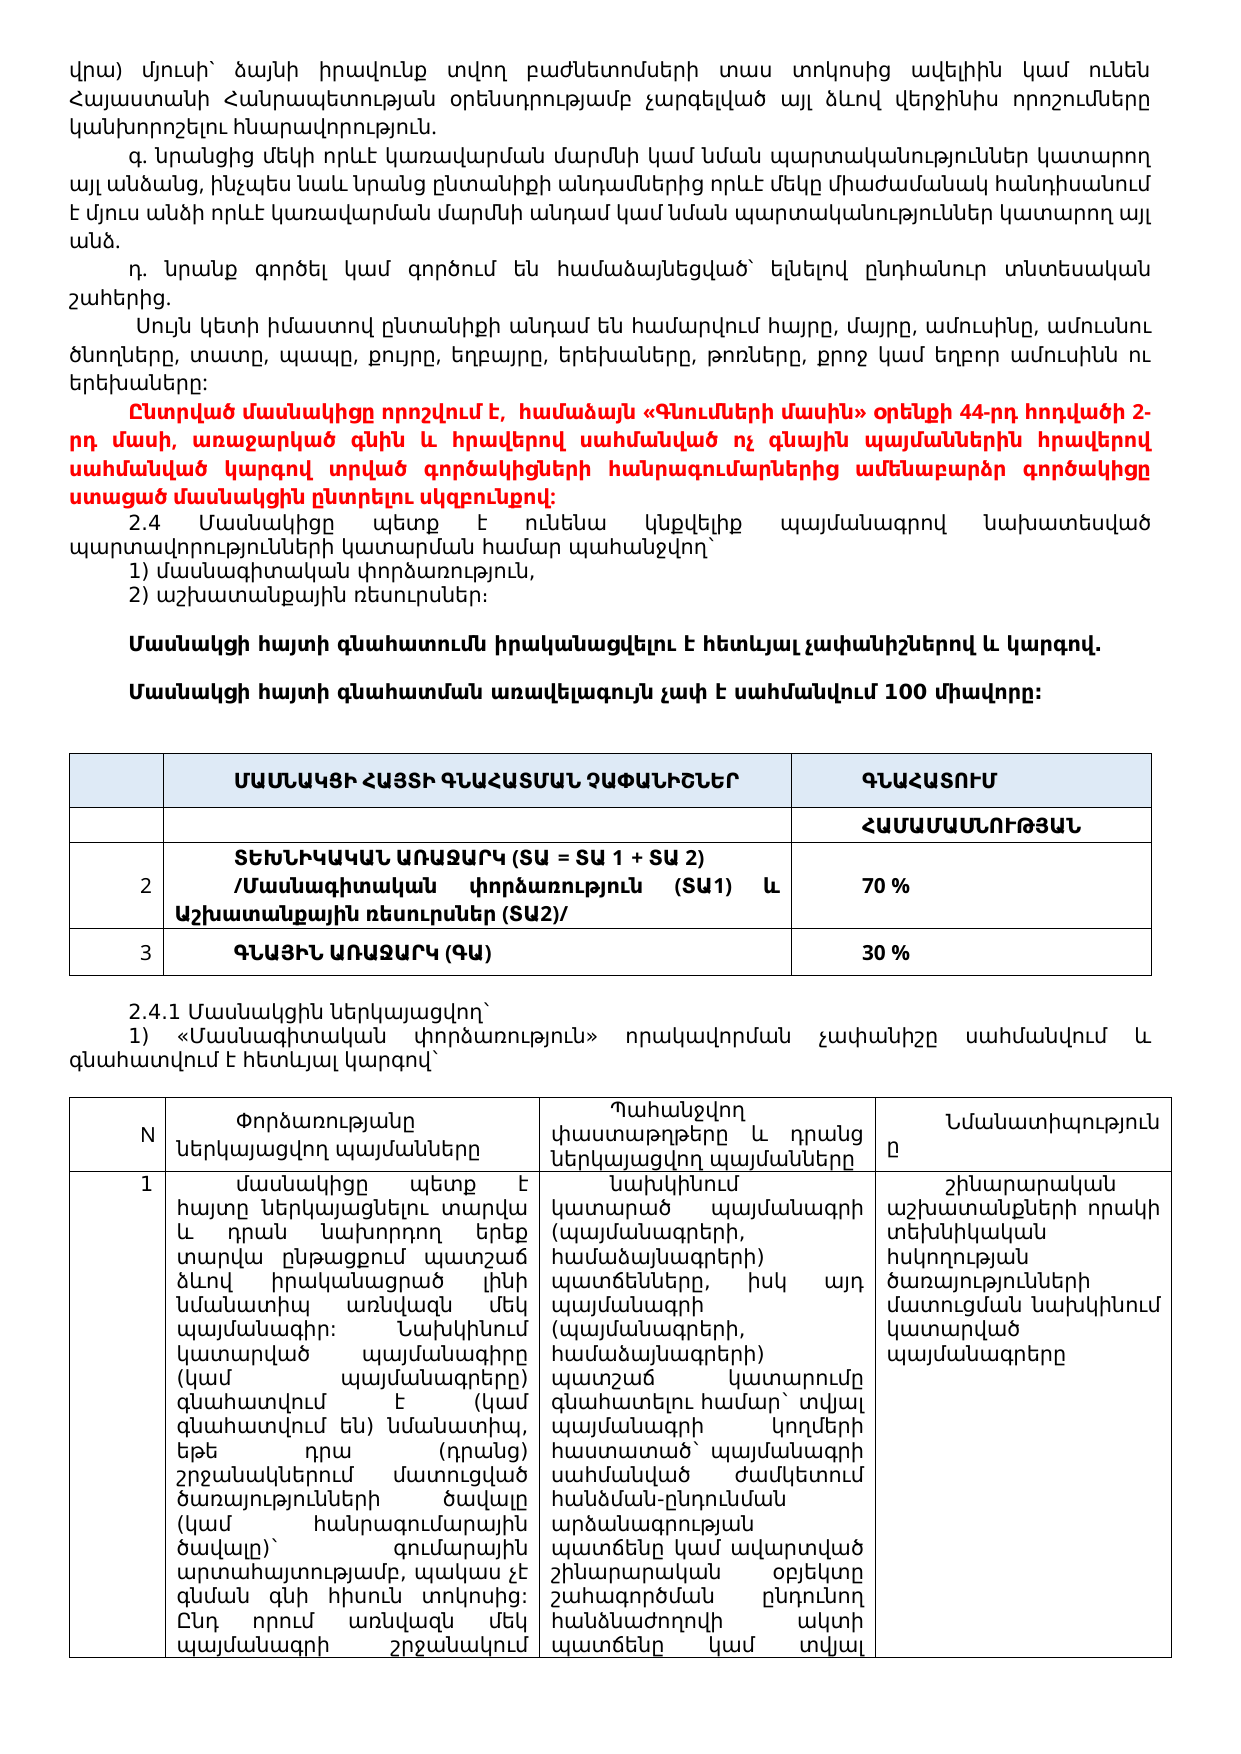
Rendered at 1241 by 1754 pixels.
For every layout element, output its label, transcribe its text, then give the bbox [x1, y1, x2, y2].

text 1) «Մասնագիտական փորձառություն» որակավորման չափանիշը սահմանվում և գնահատվում է հետևյալ կարգով` [69, 1024, 1152, 1073]
table_header ՄԱՍՆԱԿՑԻ ՀԱՅՏԻ ԳՆԱՀԱՏՄԱՆ ՉԱՓԱՆԻՇՆԵՐ [164, 754, 791, 807]
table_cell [166, 1172, 539, 1657]
table_cell 2 [70, 843, 163, 928]
table_cell [70, 808, 163, 842]
table_header Նմանատիպությունը [876, 1098, 1171, 1171]
table_header Պահանջվող փաստաթղթերը և դրանց ներկայացվող պայմանները [540, 1098, 875, 1171]
text 2.4 Մասնակիցը պետք է ունենա կնքվելիք պայմանագրով նախատեսված պարտավորությունների կատարման համար պահանջվող` [69, 511, 1152, 559]
table_cell ՏԵԽՆԻԿԱԿԱՆ ԱՌԱՋԱՐԿ (ՏԱ = ՏԱ 1 + ՏԱ 2) /Մասնագիտական փորձառություն (ՏԱ1) և Աշխատանքային ռեսուրսներ (ՏԱ2)/ [164, 843, 791, 928]
table_header N [70, 1098, 165, 1171]
text 1) մասնագիտական փորձառություն, [69, 559, 1152, 583]
text Ընտրված մասնակիցը որոշվում է, համաձայն «Գնումների մասին» օրենքի 44-րդ հոդվածի 2-րդ մասի, առաջարկած գնին և հրավերով սահմանված ոչ գնային պայմաններին հրավերով սահմանված կարգով տրված գործակիցների հանրագումարներից ամենաբարձր գործակիցը ստացած մասնակցին ընտրելու սկզբունքով: [69, 397, 1152, 511]
text դ. նրանք գործել կամ գործում են համաձայնեցված՝ ելնելով ընդհանուր տնտեսական շահերից. [69, 254, 1152, 311]
table_cell ԳՆԱՅԻՆ ԱՌԱՋԱՐԿ (ԳԱ) [164, 929, 791, 974]
table_header ԳՆԱՀԱՏՈՒՄ [792, 754, 1151, 807]
table_cell 3 [70, 929, 163, 974]
table_cell 1 [70, 1172, 165, 1657]
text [69, 56, 1152, 141]
text Մասնակցի հայտի գնահատումն իրականացվելու է հետևյալ չափանիշներով և կարգով. [69, 632, 1152, 656]
text գ. նրանցից մեկի որևէ կառավարման մարմնի կամ նման պարտականություններ կատարող այլ անձանց, ինչպես նաև նրանց ընտանիքի անդամներից որևէ մեկը միաժամանակ հանդիսանում է մյուս անձի որևէ կառավարման մարմնի անդամ կամ նման պարտականություններ կատարող այլ անձ. [69, 141, 1152, 254]
text 2) աշխատանքային ռեսուրսներ։ [69, 583, 1152, 608]
table_cell ՀԱՄԱՄԱՍՆՈՒԹՅԱՆ [792, 808, 1151, 842]
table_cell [540, 1172, 875, 1657]
text Մասնակցի հայտի գնահատման առավելագույն չափ է սահմանվում 100 միավորը: [69, 680, 1152, 705]
table_cell 70 % [792, 843, 1151, 928]
table_header Փորձառությանը ներկայացվող պայմանները [166, 1098, 539, 1171]
table_header [70, 754, 163, 807]
table_cell [164, 808, 791, 842]
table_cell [876, 1172, 1171, 1657]
text Սույն կետի իմաստով ընտանիքի անդամ են համարվում հայրը, մայրը, ամուսինը, ամուսնու ծնողները, տատը, պապը, քույրը, եղբայրը, երեխաները, թոռները, քրոջ կամ եղբոր ամուսինն ու երեխաները: [69, 311, 1152, 397]
text 2.4.1 Մասնակցին ներկայացվող` [69, 1000, 1152, 1024]
table_cell 30 % [792, 929, 1151, 974]
